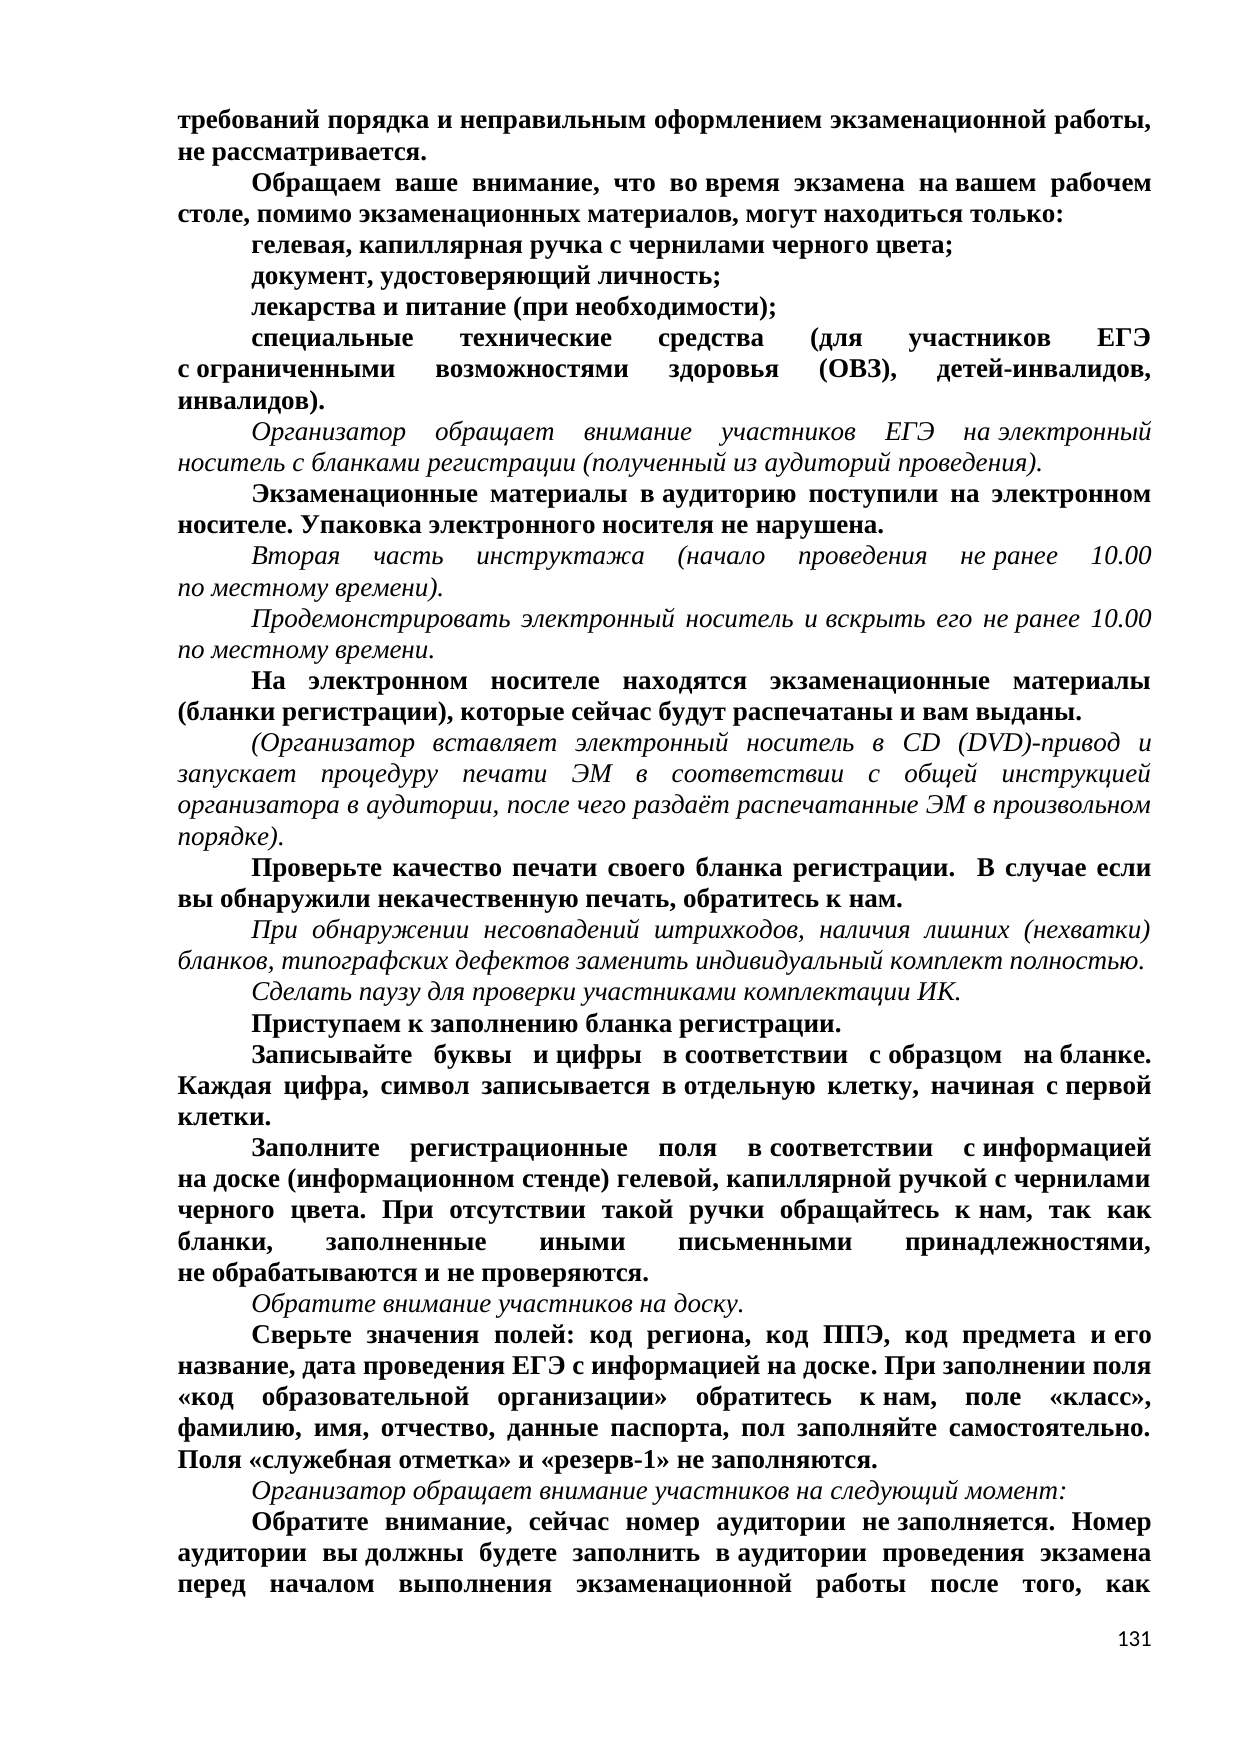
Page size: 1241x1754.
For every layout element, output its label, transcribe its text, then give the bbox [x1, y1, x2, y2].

text Сверьте значения полей: код региона, код ППЭ, код предмета и его название, дата проведения ЕГЭ с информацией на доске. При заполнении поля «код образовательной организации» обратитесь к нам, поле «класс», фамилию, имя, отчество, данные паспорта, пол заполняйте самостоятельно. Поля «служебная отметка» и «резерв-1» не заполняются. [177, 1318, 1152, 1474]
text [177, 1505, 1152, 1598]
text Продемонстрировать электронный носитель и вскрыть его не ранее 10.00 по местному времени. [177, 602, 1152, 664]
text специальные технические средства (для участников ЕГЭ с ограниченными возможностями здоровья (ОВЗ), детей-инвалидов, инвалидов). [177, 321, 1152, 415]
text На электронном носителе находятся экзаменационные материалы (бланки регистрации), которые сейчас будут распечатаны и вам выданы. [177, 664, 1152, 726]
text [177, 103, 1152, 166]
text (Организатор вставляет электронный носитель в CD (DVD)-привод и запускает процедуру печати ЭМ в соответствии с общей инструкцией организатора в аудитории, после чего раздаёт распечатанные ЭМ в произвольном порядке). [177, 726, 1152, 851]
text Заполните регистрационные поля в соответствии с информацией на доске (информационном стенде) гелевой, капиллярной ручкой с чернилами черного цвета. При отсутствии такой ручки обращайтесь к нам, так как бланки, заполненные иными письменными принадлежностями, не обрабатываются и не проверяются. [177, 1131, 1152, 1287]
text Записывайте буквы и цифры в соответствии с образцом на бланке. Каждая цифра, символ записывается в отдельную клетку, начиная с первой клетки. [177, 1038, 1152, 1131]
text Обратите внимание участников на доску. [177, 1287, 1152, 1318]
text лекарства и питание (при необходимости); [177, 290, 1152, 321]
text Организатор обращает внимание участников на следующий момент: [177, 1474, 1152, 1505]
text Проверьте качество печати своего бланка регистрации. В случае если вы обнаружили некачественную печать, обратитесь к нам. [177, 851, 1152, 913]
text Организатор обращает внимание участников ЕГЭ на электронный носитель с бланками регистрации (полученный из аудиторий проведения). [177, 415, 1152, 477]
text гелевая, капиллярная ручка с чернилами черного цвета; [177, 228, 1152, 259]
text Приступаем к заполнению бланка регистрации. [177, 1007, 1152, 1038]
text документ, удостоверяющий личность; [177, 259, 1152, 290]
text Экзаменационные материалы в аудиторию поступили на электронном носителе. Упаковка электронного носителя не нарушена. [177, 477, 1152, 539]
text При обнаружении несовпадений штрихкодов, наличия лишних (нехватки) бланков, типографских дефектов заменить индивидуальный комплект полностью. [177, 913, 1152, 976]
text Обращаем ваше внимание, что во время экзамена на вашем рабочем столе, помимо экзаменационных материалов, могут находиться только: [177, 166, 1152, 228]
text Сделать паузу для проверки участниками комплектации ИК. [177, 976, 1152, 1007]
text Вторая часть инструктажа (начало проведения не ранее 10.00 по местному времени). [177, 539, 1152, 602]
